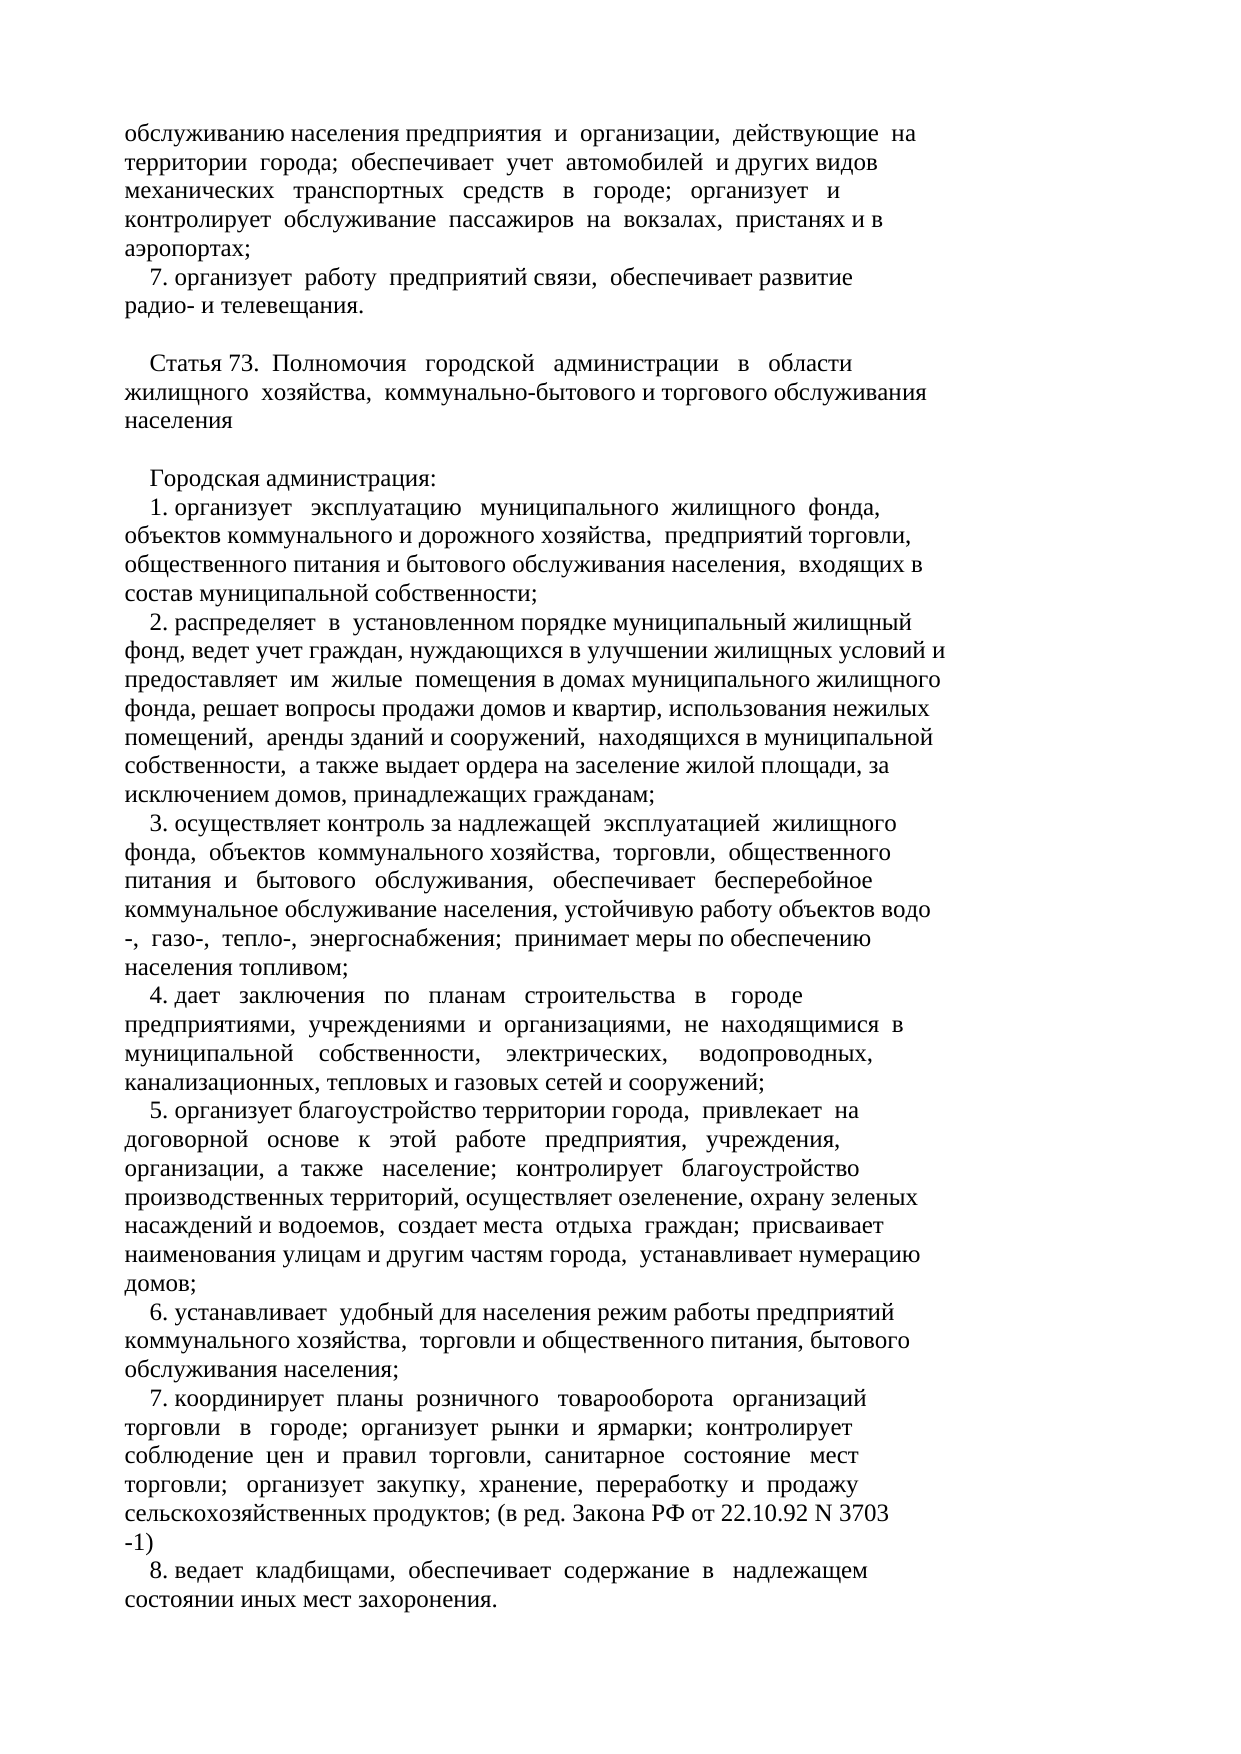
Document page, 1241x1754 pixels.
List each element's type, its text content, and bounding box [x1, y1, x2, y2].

text -1) [118, 1527, 1122, 1556]
text торговли в городе; организует рынки и ярмарки; контролирует [118, 1412, 1122, 1441]
text 7. координирует планы розничного товарооборота организаций [118, 1383, 1122, 1412]
text питания и бытового обслуживания, обеспечивает бесперебойное [118, 866, 1122, 894]
text 2. распределяет в установленном порядке муниципальный жилищный [118, 607, 1122, 636]
text коммунального хозяйства, торговли и общественного питания, бытового [118, 1326, 1122, 1354]
text предоставляет им жилые помещения в домах муниципального жилищного [118, 664, 1122, 693]
text производственных территорий, осуществляет озеленение, охрану зеленых [118, 1182, 1122, 1211]
text населения [118, 406, 1122, 434]
text муниципальной собственности, электрических, водопроводных, [118, 1038, 1122, 1067]
text канализационных, тепловых и газовых сетей и сооружений; [118, 1067, 1122, 1096]
text фонда, решает вопросы продажи домов и квартир, использования нежилых [118, 693, 1122, 722]
text наименования улицам и другим частям города, устанавливает нумерацию [118, 1239, 1122, 1268]
text помещений, аренды зданий и сооружений, находящихся в муниципальной [118, 722, 1122, 751]
text -, газо-, тепло-, энергоснабжения; принимает меры по обеспечению [118, 923, 1122, 952]
text сельскохозяйственных продуктов; (в ред. Закона РФ от 22.10.92 N 3703 [118, 1498, 1122, 1527]
text организации, а также население; контролирует благоустройство [118, 1153, 1122, 1182]
text населения топливом; [118, 952, 1122, 981]
text коммунальное обслуживание населения, устойчивую работу объектов водо [118, 894, 1122, 923]
text предприятиями, учреждениями и организациями, не находящимися в [118, 1009, 1122, 1038]
text объектов коммунального и дорожного хозяйства, предприятий торговли, [118, 521, 1122, 549]
text обслуживания населения; [118, 1354, 1122, 1383]
text территории города; обеспечивает учет автомобилей и других видов [118, 147, 1122, 176]
text насаждений и водоемов, создает места отдыха граждан; присваивает [118, 1211, 1122, 1239]
text аэропортах; [118, 233, 1122, 262]
text контролирует обслуживание пассажиров на вокзалах, пристанях и в [118, 204, 1122, 233]
text 3. осуществляет контроль за надлежащей эксплуатацией жилищного [118, 808, 1122, 837]
text Статья 73. Полномочия городской администрации в области [118, 348, 1122, 377]
text торговли; организует закупку, хранение, переработку и продажу [118, 1469, 1122, 1498]
text механических транспортных средств в городе; организует и [118, 176, 1122, 204]
text 1. организует эксплуатацию муниципального жилищного фонда, [118, 492, 1122, 521]
text 6. устанавливает удобный для населения режим работы предприятий [118, 1297, 1122, 1326]
text 8. ведает кладбищами, обеспечивает содержание в надлежащем [118, 1556, 1122, 1584]
text общественного питания и бытового обслуживания населения, входящих в [118, 549, 1122, 578]
text радио- и телевещания. [118, 291, 1122, 319]
text жилищного хозяйства, коммунально-бытового и торгового обслуживания [118, 377, 1122, 406]
text домов; [118, 1268, 1122, 1297]
text Городская администрация: [118, 463, 1122, 492]
text соблюдение цен и правил торговли, санитарное состояние мест [118, 1441, 1122, 1469]
text 4. дает заключения по планам строительства в городе [118, 981, 1122, 1009]
text 7. организует работу предприятий связи, обеспечивает развитие [118, 262, 1122, 291]
text исключением домов, принадлежащих гражданам; [118, 779, 1122, 808]
text состав муниципальной собственности; [118, 578, 1122, 607]
text договорной основе к этой работе предприятия, учреждения, [118, 1124, 1122, 1153]
text собственности, а также выдает ордера на заселение жилой площади, за [118, 751, 1122, 779]
text фонд, ведет учет граждан, нуждающихся в улучшении жилищных условий и [118, 636, 1122, 664]
text фонда, объектов коммунального хозяйства, торговли, общественного [118, 837, 1122, 866]
text обслуживанию населения предприятия и организации, действующие на [118, 118, 1122, 147]
text 5. организует благоустройство территории города, привлекает на [118, 1096, 1122, 1124]
text состоянии иных мест захоронения. [118, 1584, 1122, 1613]
